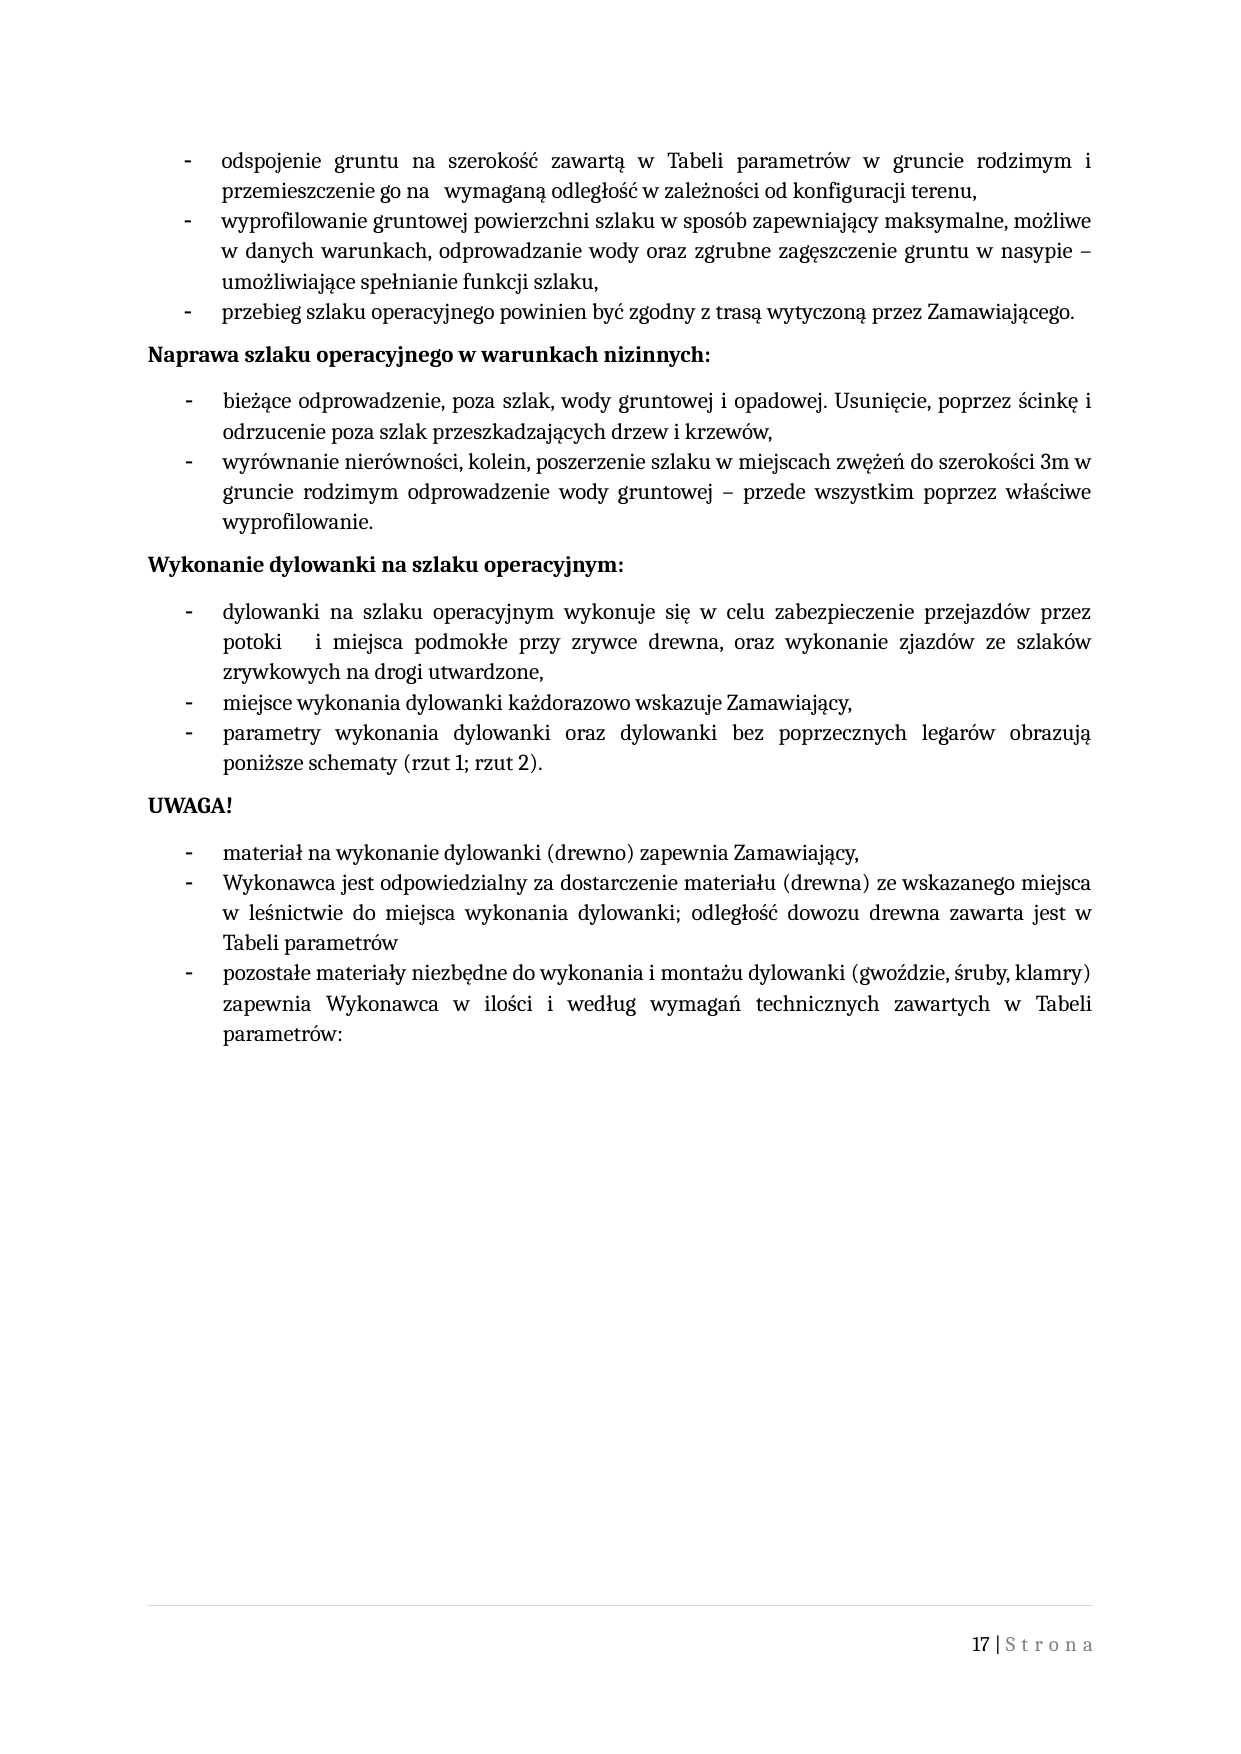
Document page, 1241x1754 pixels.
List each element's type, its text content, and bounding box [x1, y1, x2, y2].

list Wykonawca jest odpowiedzialny za dostarczenie materiału (drewna) ze wskazanego miejsca w leśnictwie do miejsca wykonania dylowanki; odległość dowozu drewna zawarta jest w Tabeli parametrów [185, 869, 1093, 956]
list materiał na wykonanie dylowanki (drewno) zapewnia Zamawiający, [185, 839, 1093, 866]
list przebieg szlaku operacyjnego powinien być zgodny z trasą wytyczoną przez Zamawiającego. [184, 299, 1093, 325]
text Naprawa szlaku operacyjnego w warunkach nizinnych: [148, 341, 1093, 368]
text Wykonanie dylowanki na szlaku operacyjnym: [148, 552, 1093, 578]
list odspojenie gruntu na szerokość zawartą w Tabeli parametrów w gruncie rodzimym i przemieszczenie go na wymaganą odległość w zależności od konfiguracji terenu, [184, 148, 1093, 204]
list dylowanki na szlaku operacyjnym wykonuje się w celu zabezpieczenie przejazdów przez potoki i miejsca podmokłe przy zrywce drewna, oraz wykonanie zjazdów ze szlaków zrywkowych na drogi utwardzone, [185, 599, 1093, 685]
list parametry wykonania dylowanki oraz dylowanki bez poprzecznych legarów obrazują poniższe schematy (rzut 1; rzut 2). [185, 719, 1093, 776]
list miejsce wykonania dylowanki każdorazowo wskazuje Zamawiający, [185, 689, 1093, 716]
list wyprofilowanie gruntowej powierzchni szlaku w sposób zapewniający maksymalne, możliwe w danych warunkach, odprowadzanie wody oraz zgrubne zagęszczenie gruntu w nasypie – umożliwiające spełnianie funkcji szlaku, [184, 208, 1093, 295]
list pozostałe materiały niezbędne do wykonania i montażu dylowanki (gwoździe, śruby, klamry) zapewnia Wykonawca w ilości i według wymagań technicznych zawartych w Tabeli parametrów: [185, 960, 1093, 1047]
list bieżące odprowadzenie, poza szlak, wody gruntowej i opadowej. Usunięcie, poprzez ścinkę i odrzucenie poza szlak przeszkadzających drzew i krzewów, [185, 388, 1093, 445]
list wyrównanie nierówności, kolein, poszerzenie szlaku w miejscach zwężeń do szerokości 3m w gruncie rodzimym odprowadzenie wody gruntowej – przede wszystkim poprzez właściwe wyprofilowanie. [185, 449, 1093, 535]
text UWAGA! [148, 792, 1093, 819]
